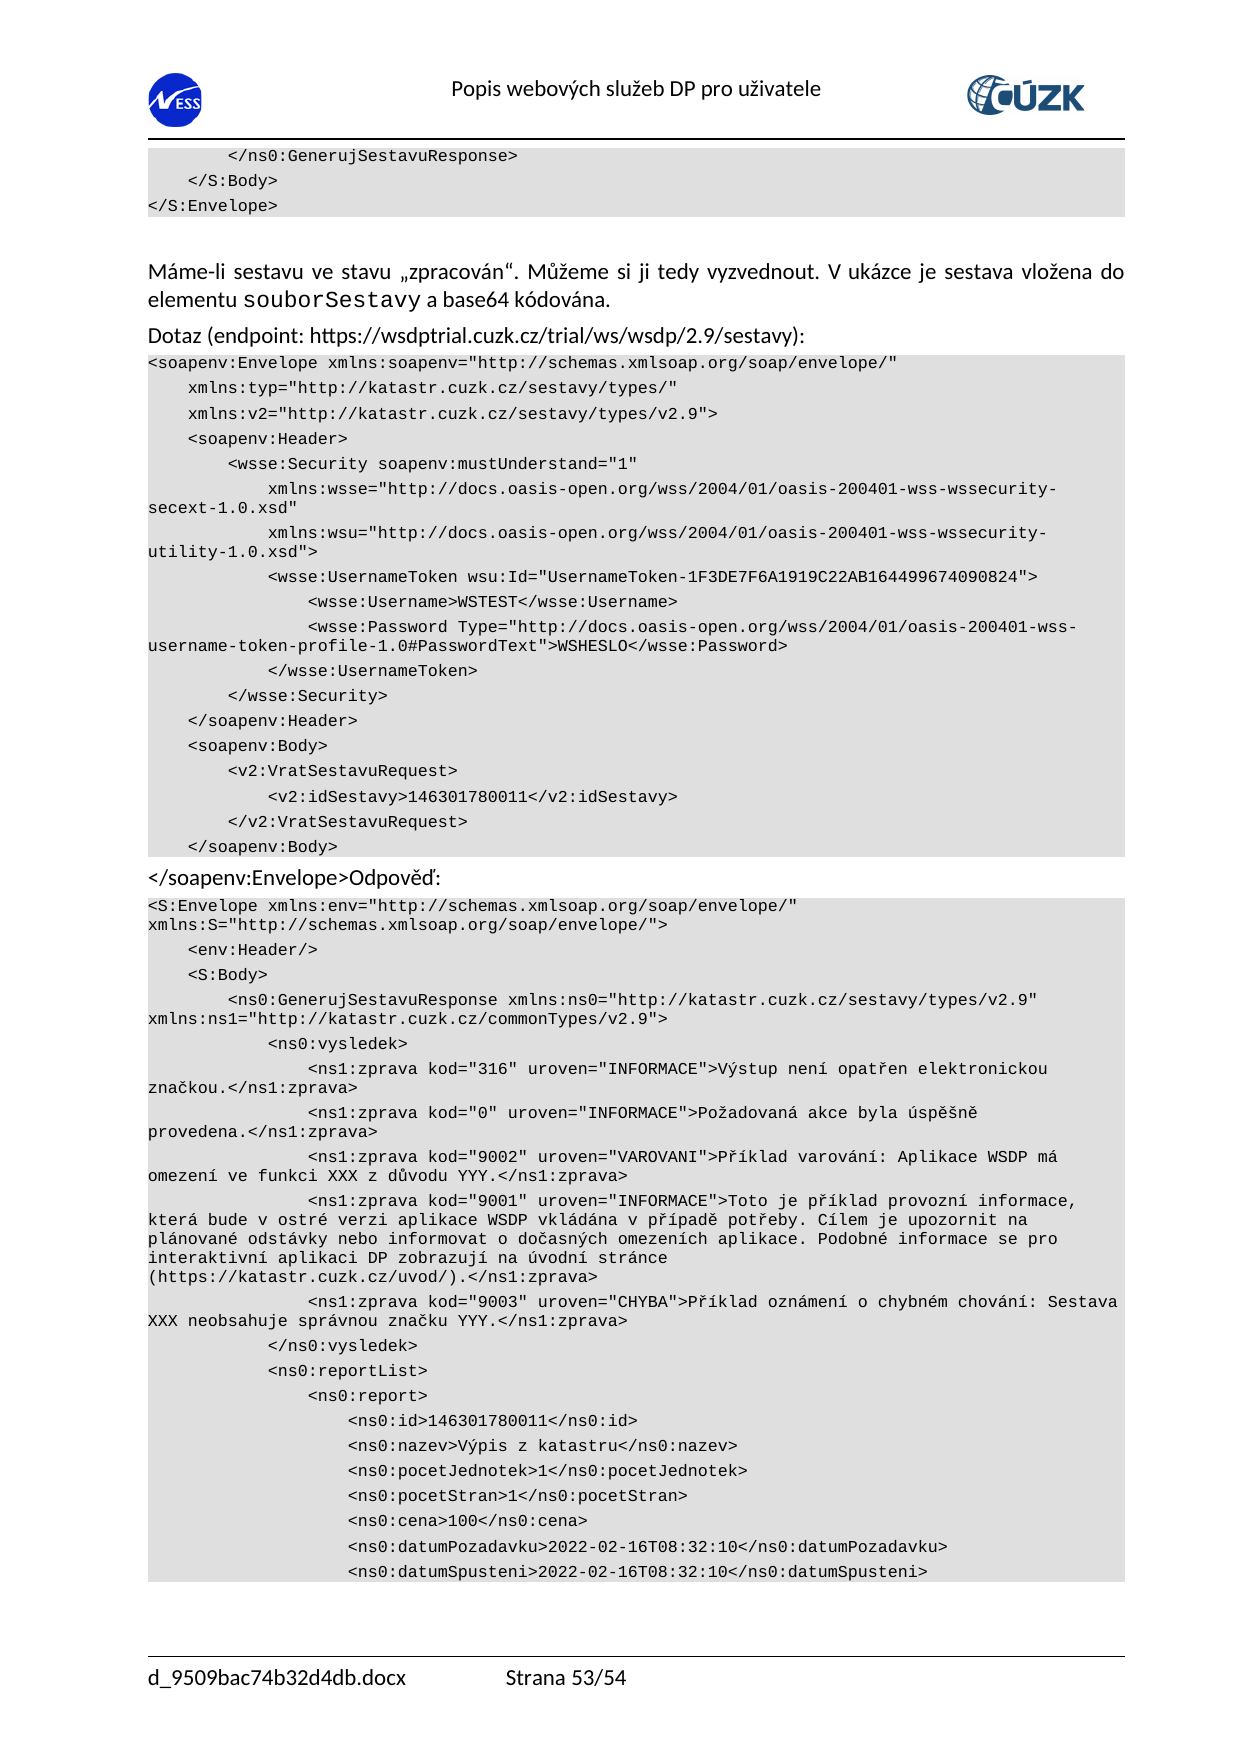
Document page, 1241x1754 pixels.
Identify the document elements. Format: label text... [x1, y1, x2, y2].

text Dotaz (endpoint: https://wsdptrial.cuzk.cz/trial/ws/wsdp/2.9/sestavy): [148, 321, 1125, 349]
text <ns1:zprava kod="316" uroven="INFORMACE">Výstup není opatřen elektronickou značkou.</ns1:zprava> [148, 1061, 1125, 1099]
text <soapenv:Envelope xmlns:soapenv="http://schemas.xmlsoap.org/soap/envelope/" [148, 355, 1125, 374]
text <ns0:GenerujSestavuResponse xmlns:ns0="http://katastr.cuzk.cz/sestavy/types/v2.9" xmlns:ns1="http://katastr.cuzk.cz/commonTypes/v2.9"> [148, 992, 1125, 1029]
text <ns0:reportList> [148, 1362, 1125, 1381]
text <S:Envelope xmlns:env="http://schemas.xmlsoap.org/soap/envelope/" xmlns:S="http://schemas.xmlsoap.org/soap/envelope/"> [148, 898, 1125, 935]
text <v2:VratSestavuRequest> [148, 763, 1125, 782]
text <S:Body> [148, 967, 1125, 986]
text <soapenv:Body> [148, 738, 1125, 757]
text <wsse:UsernameToken wsu:Id="UsernameToken-1F3DE7F6A1919C22AB164499674090824"> [148, 568, 1125, 587]
text <ns1:zprava kod="9002" uroven="VAROVANI">Příklad varování: Aplikace WSDP má omezení ve funkci XXX z důvodu YYY.</ns1:zprava> [148, 1149, 1125, 1187]
text <wsse:Security soapenv:mustUnderstand="1" [148, 455, 1125, 474]
text <ns0:cena>100</ns0:cena> [148, 1513, 1125, 1532]
text </soapenv:Envelope>Odpověď: [148, 863, 1125, 891]
text <ns0:pocetStran>1</ns0:pocetStran> [148, 1488, 1125, 1507]
text <ns0:datumPozadavku>2022-02-16T08:32:10</ns0:datumPozadavku> [148, 1538, 1125, 1557]
text <ns1:zprava kod="0" uroven="INFORMACE">Požadovaná akce byla úspěšně provedena.</ns1:zprava> [148, 1105, 1125, 1143]
text xmlns:wsse="http://docs.oasis-open.org/wss/2004/01/oasis-200401-wss-wssecurity-secext-1.0.xsd" [148, 481, 1125, 518]
text <ns1:zprava kod="9001" uroven="INFORMACE">Toto je příklad provozní informace, která bude v ostré verzi aplikace WSDP vkládána v případě potřeby. Cílem je upozornit na plánované odstávky nebo informovat o dočasných omezeních aplikace. Podobné informace se pro interaktivní aplikaci DP zobrazují na úvodní stránce (https://katastr.cuzk.cz/uvod/).</ns1:zprava> [148, 1193, 1125, 1287]
text </ns0:GenerujSestavuResponse> [148, 148, 1125, 167]
text </S:Body> [148, 173, 1125, 192]
text </S:Envelope> [148, 198, 1125, 217]
text </wsse:Security> [148, 688, 1125, 707]
text xmlns:typ="http://katastr.cuzk.cz/sestavy/types/" [148, 380, 1125, 399]
text Máme-li sestavu ve stavu „zpracován“. Můžeme si ji tedy vyzvednout. V ukázce je sestava vložena do elementu souborSestavy a base64 kódována. [148, 257, 1125, 314]
text <ns0:nazev>Výpis z katastru</ns0:nazev> [148, 1438, 1125, 1457]
text <ns1:zprava kod="9003" uroven="CHYBA">Příklad oznámení o chybném chování: Sestava XXX neobsahuje správnou značku YYY.</ns1:zprava> [148, 1293, 1125, 1331]
text </ns0:vysledek> [148, 1337, 1125, 1356]
text </soapenv:Header> [148, 713, 1125, 732]
text xmlns:v2="http://katastr.cuzk.cz/sestavy/types/v2.9"> [148, 405, 1125, 424]
text <wsse:Password Type="http://docs.oasis-open.org/wss/2004/01/oasis-200401-wss-username-token-profile-1.0#PasswordText">WSHESLO</wsse:Password> [148, 619, 1125, 656]
text <ns0:pocetJednotek>1</ns0:pocetJednotek> [148, 1463, 1125, 1482]
text xmlns:wsu="http://docs.oasis-open.org/wss/2004/01/oasis-200401-wss-wssecurity-utility-1.0.xsd"> [148, 524, 1125, 562]
text <env:Header/> [148, 942, 1125, 961]
text <ns0:vysledek> [148, 1036, 1125, 1055]
text <ns0:report> [148, 1387, 1125, 1406]
text <soapenv:Header> [148, 430, 1125, 449]
text </soapenv:Body> [148, 838, 1125, 857]
picture [967, 75, 1085, 115]
text </wsse:UsernameToken> [148, 663, 1125, 681]
text <wsse:Username>WSTEST</wsse:Username> [148, 593, 1125, 612]
text </v2:VratSestavuRequest> [148, 813, 1125, 832]
text <ns0:id>146301780011</ns0:id> [148, 1413, 1125, 1431]
text <ns0:datumSpusteni>2022-02-16T08:32:10</ns0:datumSpusteni> [148, 1563, 1125, 1582]
picture [148, 73, 202, 127]
text <v2:idSestavy>146301780011</v2:idSestavy> [148, 788, 1125, 807]
